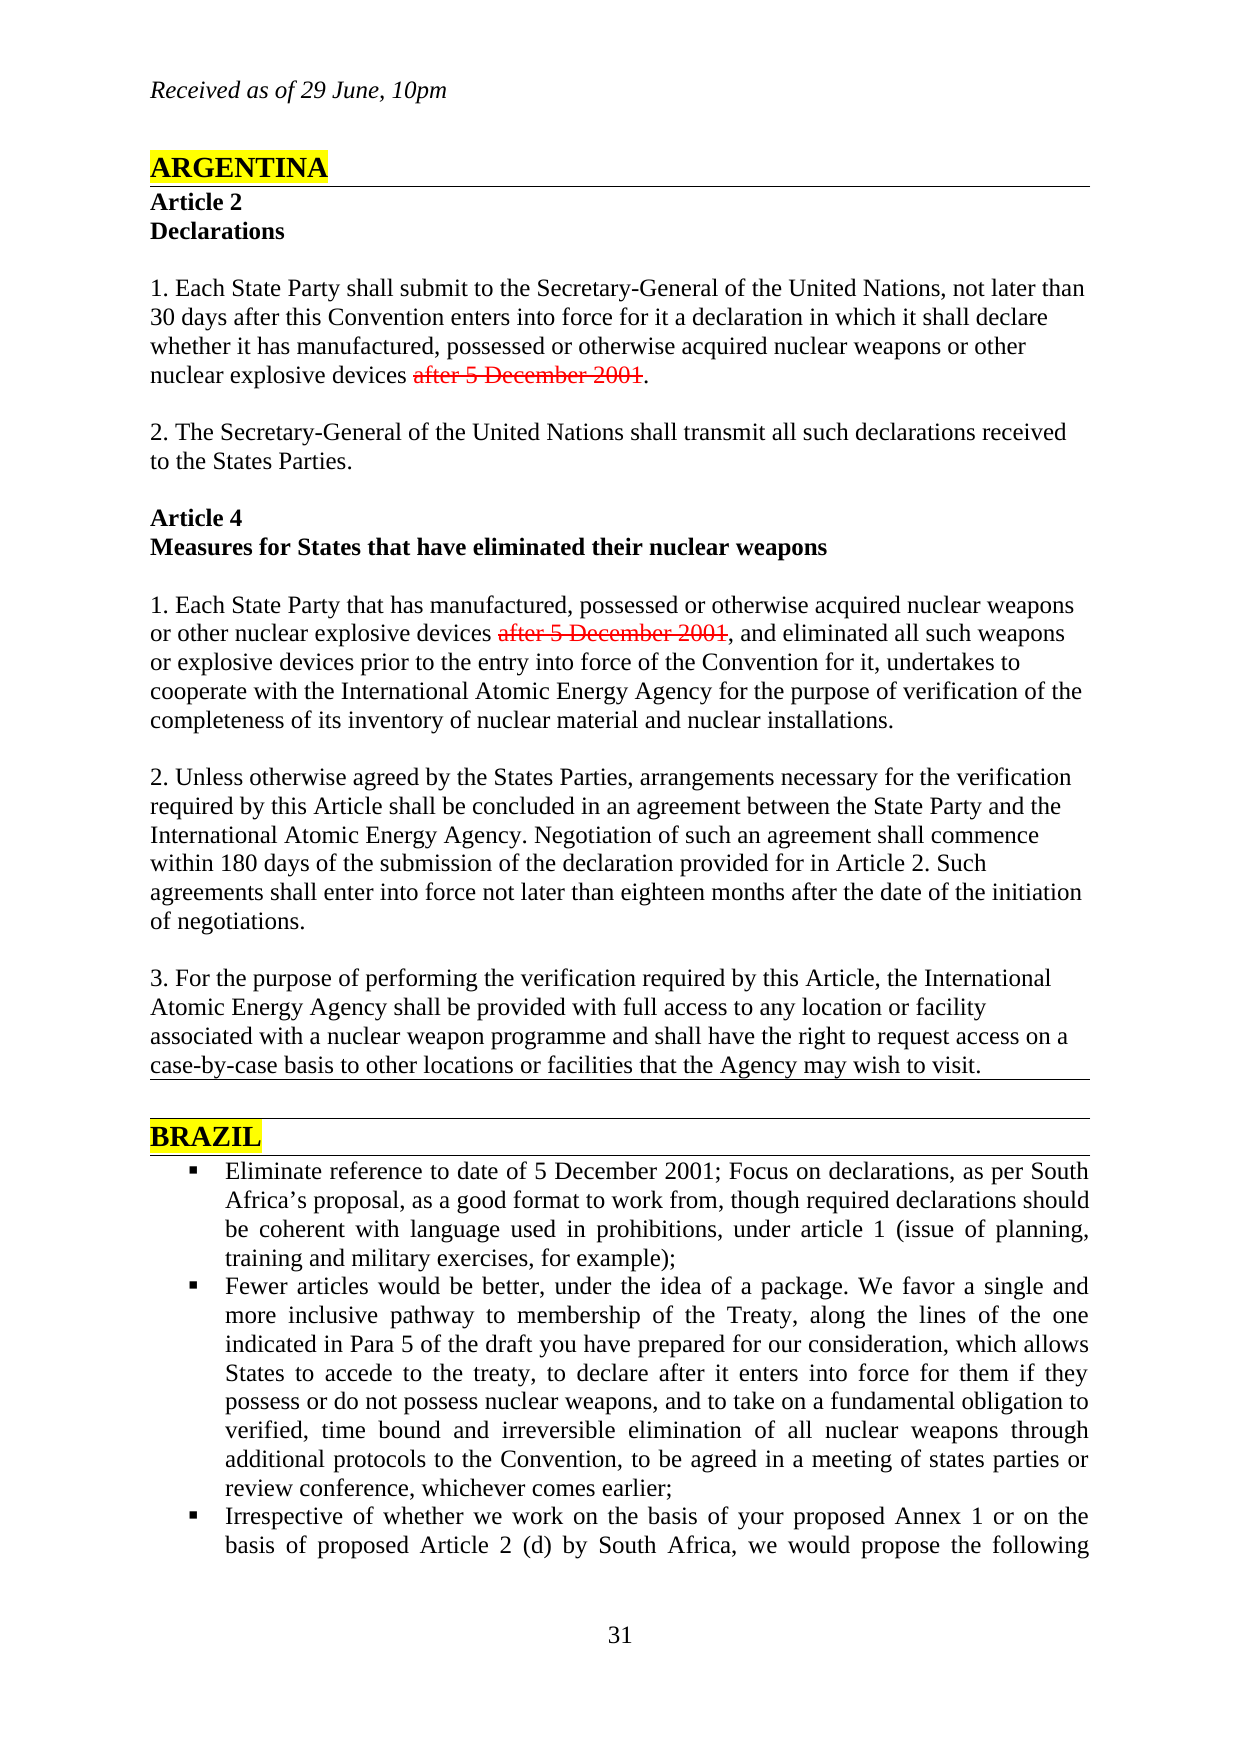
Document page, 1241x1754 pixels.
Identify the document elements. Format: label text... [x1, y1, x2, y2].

text 1. Each State Party that has manufactured, possessed or otherwise acquired nuclear weapons or other nuclear explosive devices after 5 December 2001, and eliminated all such weapons or explosive devices prior to the entry into force of the Convention for it, undertakes to cooperate with the International Atomic Energy Agency for the purpose of verification of the completeness of its inventory of nuclear material and nuclear installations. [150, 590, 1090, 733]
text 3. For the purpose of performing the verification required by this Article, the International Atomic Energy Agency shall be provided with full access to any location or facility associated with a nuclear weapon programme and shall have the right to request access on a case-by-case basis to other locations or facilities that the Agency may wish to visit. [150, 963, 1090, 1078]
text ARGENTINA [150, 150, 1090, 186]
list Fewer articles would be better, under the idea of a package. We favor a single and more inclusive pathway to membership of the Treaty, along the lines of the one indicated in Para 5 of the draft you have prepared for our consideration, which allows States to accede to the treaty, to declare after it enters into force for them if they possess or do not possess nuclear weapons, and to take on a fundamental obligation to verified, time bound and irreversible elimination of all nuclear weapons through additional protocols to the Convention, to be agreed in a meeting of states parties or review conference, whichever comes earlier; [187, 1271, 1090, 1501]
text Article 4 [150, 503, 1090, 532]
text Article 2 [150, 187, 1090, 216]
list Eliminate reference to date of 5 December 2001; Focus on declarations, as per South Africa’s proposal, as a good format to work from, though required declarations should be coherent with language used in prohibitions, under article 1 (issue of planning, training and military exercises, for example); [187, 1156, 1090, 1271]
text Measures for States that have eliminated their nuclear weapons [150, 532, 1090, 561]
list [187, 1501, 1090, 1559]
text BRAZIL [150, 1119, 1090, 1155]
text Declarations [150, 216, 1090, 245]
text 2. Unless otherwise agreed by the States Parties, arrangements necessary for the verification required by this Article shall be concluded in an agreement between the State Party and the International Atomic Energy Agency. Negotiation of such an agreement shall commence within 180 days of the submission of the declaration provided for in Article 2. Such agreements shall enter into force not later than eighteen months after the date of the initiation of negotiations. [150, 762, 1090, 935]
text 2. The Secretary-General of the United Nations shall transmit all such declarations received to the States Parties. [150, 417, 1090, 475]
text 1. Each State Party shall submit to the Secretary-General of the United Nations, not later than 30 days after this Convention enters into force for it a declaration in which it shall declare whether it has manufactured, possessed or otherwise acquired nuclear weapons or other nuclear explosive devices after 5 December 2001. [150, 273, 1090, 388]
